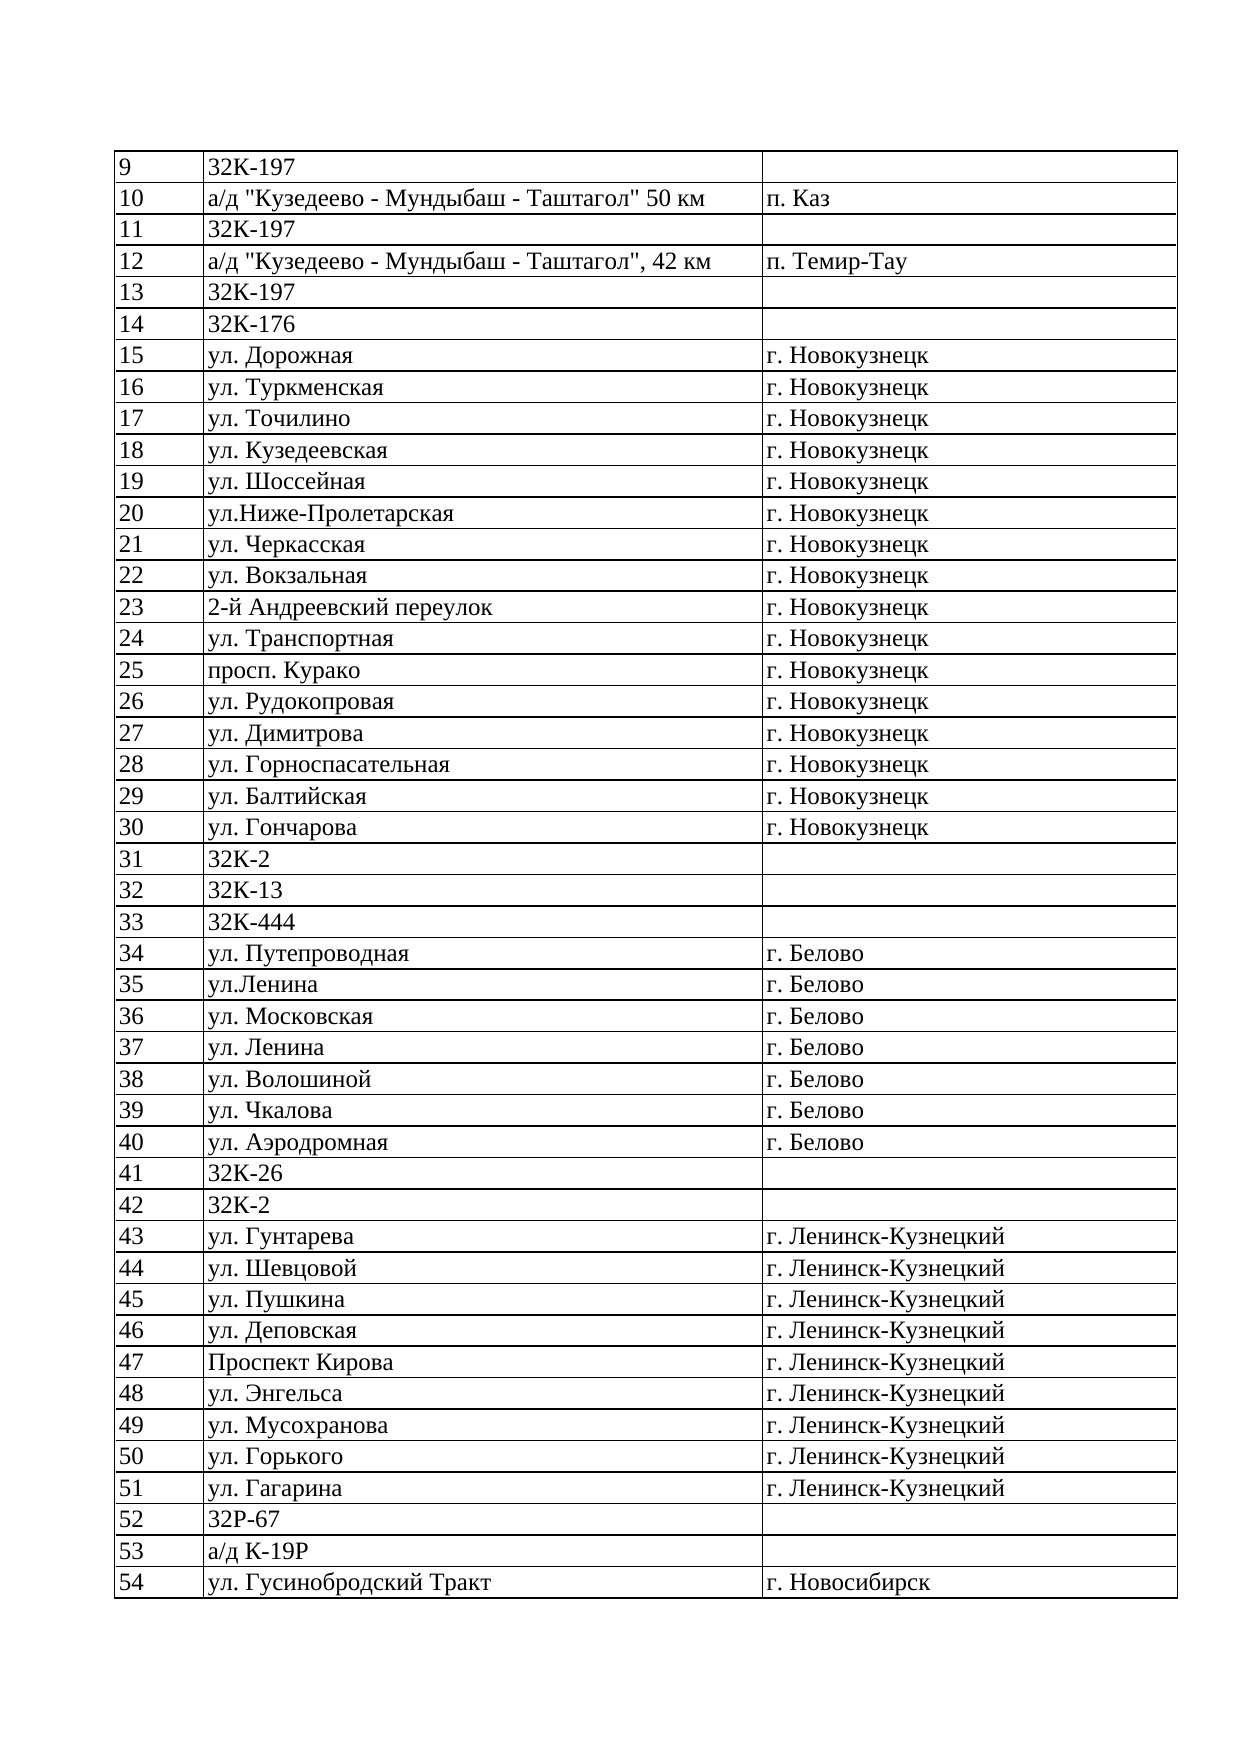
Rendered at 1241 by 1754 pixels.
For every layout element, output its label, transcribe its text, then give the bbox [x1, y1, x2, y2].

table_cell г. Новосибирск [763, 1566, 1177, 1597]
table_cell 11 [115, 214, 203, 244]
table_cell 19 [115, 466, 203, 496]
table_cell ул. Гунтарева [204, 1221, 762, 1251]
table_cell 34 [115, 938, 203, 968]
table_cell 42 [115, 1189, 203, 1219]
table_cell г. Новокузнецк [763, 339, 1177, 370]
table_cell [763, 152, 1177, 181]
table_cell г. Белово [763, 1031, 1177, 1062]
table_cell 44 [115, 1252, 203, 1282]
table_cell г. Новокузнецк [763, 496, 1177, 527]
table_cell г. Новокузнецк [763, 622, 1177, 653]
table_cell г. Новокузнецк [763, 528, 1177, 559]
table_cell ул.Ленина [204, 970, 762, 999]
table_cell а/д "Кузедеево - Мундыбаш - Таштагол" 50 км [204, 183, 762, 213]
table_cell г. Белово [763, 1062, 1177, 1094]
table_cell г. Белово [763, 1125, 1177, 1157]
table_cell 20 [115, 497, 203, 527]
table_cell 38 [115, 1063, 203, 1094]
table_cell ул. Димитрова [204, 718, 762, 748]
table_cell Проспект Кирова [204, 1347, 762, 1377]
table_cell ул. Путепроводная [204, 938, 762, 968]
table_cell [763, 842, 1177, 873]
table_cell 31 [115, 843, 203, 873]
table_cell п. Каз [763, 181, 1177, 213]
table_cell ул. Точилино [204, 403, 762, 433]
table_cell 43 [115, 1221, 203, 1251]
table_cell 35 [115, 969, 203, 999]
table_cell 22 [115, 560, 203, 590]
table_cell г. Белово [763, 999, 1177, 1031]
table_cell 53 [115, 1535, 203, 1566]
table_cell 29 [115, 780, 203, 811]
table_cell 14 [115, 308, 203, 339]
table_cell ул. Волошиной [204, 1064, 762, 1094]
table_cell 39 [115, 1095, 203, 1125]
table_cell ул. Гончарова [204, 812, 762, 842]
table_cell просп. Курако [204, 655, 762, 685]
table_cell п. Темир-Тау [763, 244, 1177, 276]
table_cell а/д "Кузедеево - Мундыбаш - Таштагол", 42 км [204, 246, 762, 276]
table_cell ул. Черкасская [204, 529, 762, 559]
table_cell 26 [115, 686, 203, 716]
table_cell 28 [115, 749, 203, 779]
table_cell [763, 307, 1177, 339]
table_cell 52 [115, 1504, 203, 1534]
table_cell г. Ленинск-Кузнецкий [763, 1440, 1177, 1471]
table_cell ул. Пушкина [204, 1284, 762, 1314]
table_cell 32 [115, 875, 203, 905]
table_cell г. Ленинск-Кузнецкий [763, 1314, 1177, 1345]
table_cell ул. Вокзальная [204, 561, 762, 590]
table_cell 32К-444 [204, 907, 762, 936]
table_cell 2-й Андреевский переулок [204, 592, 762, 622]
table_cell г. Белово [763, 936, 1177, 968]
table_cell 47 [115, 1346, 203, 1377]
table_cell г. Новокузнецк [763, 402, 1177, 433]
table_cell г. Ленинск-Кузнецкий [763, 1471, 1177, 1503]
table_cell а/д К-19Р [204, 1536, 762, 1566]
table_cell г. Ленинск-Кузнецкий [763, 1220, 1177, 1251]
table_cell ул. Энгельса [204, 1378, 762, 1408]
table_cell 54 [115, 1567, 203, 1597]
table_cell ул. Гусинобродский Тракт [204, 1567, 762, 1597]
table_cell ул. Кузедеевская [204, 435, 762, 464]
table_cell [763, 1188, 1177, 1219]
table_cell г. Новокузнецк [763, 653, 1177, 685]
table_cell 16 [115, 371, 203, 402]
table_cell г. Новокузнецк [763, 779, 1177, 811]
table_cell 41 [115, 1158, 203, 1188]
table_cell г. Новокузнецк [763, 433, 1177, 464]
table_cell 33 [115, 906, 203, 936]
table_cell г. Новокузнецк [763, 685, 1177, 716]
table_cell 40 [115, 1126, 203, 1157]
table_cell ул. Мусохранова [204, 1410, 762, 1440]
table_cell [763, 905, 1177, 936]
table_cell 18 [115, 434, 203, 464]
table_cell 32К-2 [204, 844, 762, 873]
table_cell 32К-13 [204, 875, 762, 905]
table_cell ул. Аэродромная [204, 1127, 762, 1157]
table_cell 37 [115, 1032, 203, 1062]
table_cell 32К-26 [204, 1158, 762, 1188]
table_cell 17 [115, 403, 203, 433]
table_cell 27 [115, 717, 203, 748]
table_cell [763, 276, 1177, 307]
table_cell г. Новокузнецк [763, 811, 1177, 842]
table_cell г. Новокузнецк [763, 559, 1177, 590]
table_cell [763, 1503, 1177, 1534]
table_cell 51 [115, 1472, 203, 1503]
table_cell 21 [115, 529, 203, 559]
table_cell г. Новокузнецк [763, 465, 1177, 496]
table_cell 50 [115, 1441, 203, 1471]
table_cell [763, 874, 1177, 905]
table_cell ул. Горького [204, 1441, 762, 1471]
table_cell ул. Ленина [204, 1032, 762, 1062]
table_cell г. Новокузнецк [763, 748, 1177, 779]
table_cell [763, 213, 1177, 244]
table_cell [763, 1534, 1177, 1566]
table_cell ул. Деповская [204, 1316, 762, 1345]
table_cell ул. Балтийская [204, 781, 762, 811]
table_cell 15 [115, 340, 203, 370]
table_cell 23 [115, 591, 203, 622]
table_cell г. Белово [763, 968, 1177, 999]
table_cell г. Белово [763, 1094, 1177, 1125]
table_cell 32Р-67 [204, 1504, 762, 1534]
table_cell ул. Транспортная [204, 623, 762, 653]
table_cell 36 [115, 1000, 203, 1031]
table_cell ул.Ниже-Пролетарская [204, 498, 762, 527]
table_cell 32К-197 [204, 215, 762, 244]
table_cell 32К-2 [204, 1190, 762, 1219]
table_cell ул. Рудокопровая [204, 686, 762, 716]
table_cell г. Новокузнецк [763, 370, 1177, 402]
table_cell г. Новокузнецк [763, 716, 1177, 748]
table_cell ул. Гагарина [204, 1473, 762, 1503]
table_cell ул. Чкалова [204, 1095, 762, 1125]
table_cell 10 [115, 183, 203, 213]
table_cell ул. Туркменская [204, 372, 762, 402]
table_cell ул. Шоссейная [204, 466, 762, 496]
table_cell 49 [115, 1409, 203, 1440]
table_cell ул. Московская [204, 1001, 762, 1031]
table_cell ул. Шевцовой [204, 1253, 762, 1282]
table_cell г. Ленинск-Кузнецкий [763, 1377, 1177, 1408]
table_cell 32К-197 [204, 277, 762, 307]
table_cell [763, 1157, 1177, 1188]
table_cell 12 [115, 245, 203, 276]
table_cell г. Ленинск-Кузнецкий [763, 1408, 1177, 1440]
table_cell 46 [115, 1315, 203, 1345]
table_cell 30 [115, 812, 203, 842]
table_cell 13 [115, 277, 203, 307]
table_cell 32К-197 [204, 152, 762, 181]
table_cell г. Ленинск-Кузнецкий [763, 1251, 1177, 1282]
table_cell ул. Горноспасательная [204, 749, 762, 779]
table_cell 25 [115, 654, 203, 685]
table_cell ул. Дорожная [204, 340, 762, 370]
table_cell 9 [115, 152, 203, 181]
table_cell г. Новокузнецк [763, 590, 1177, 622]
table_cell 45 [115, 1284, 203, 1314]
table_cell г. Ленинск-Кузнецкий [763, 1345, 1177, 1377]
table_cell 32К-176 [204, 309, 762, 339]
table_cell 24 [115, 623, 203, 653]
table_cell г. Ленинск-Кузнецкий [763, 1283, 1177, 1314]
table_cell 48 [115, 1378, 203, 1408]
